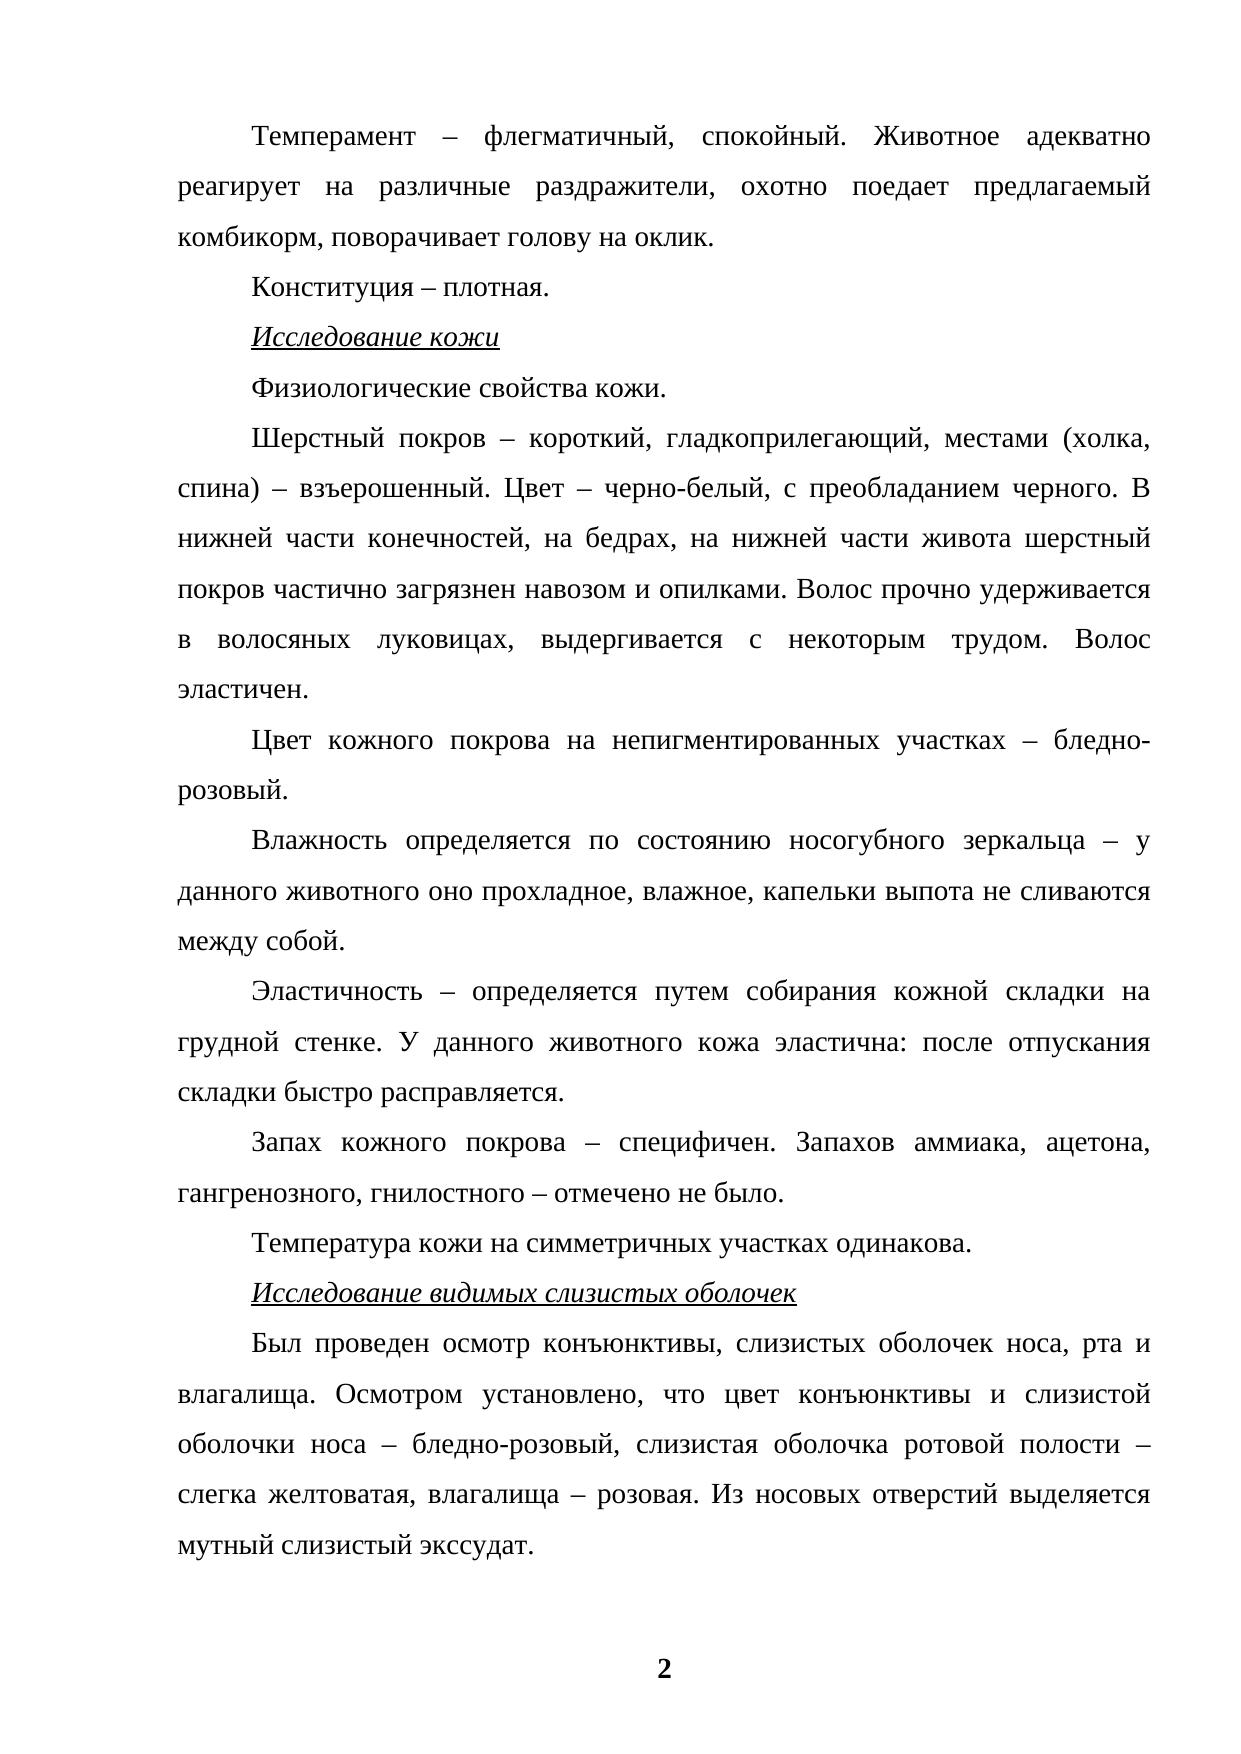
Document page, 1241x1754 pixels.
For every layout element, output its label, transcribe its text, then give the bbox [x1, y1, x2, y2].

text Физиологические свойства кожи. [177, 370, 1152, 403]
text Шерстный покров – короткий, гладкоприлегающий, местами (холка, спина) – взъерошенный. Цвет – черно-белый, с преобладанием черного. В нижней части конечностей, на бедрах, на нижней части живота шерстный покров частично загрязнен навозом и опилками. Волос прочно удерживается в волосяных луковицах, выдергивается с некоторым трудом. Волос эластичен. [177, 420, 1152, 705]
text Запах кожного покрова – специфичен. Запахов аммиака, ацетона, гангренозного, гнилостного – отмечено не было. [177, 1124, 1152, 1208]
text Эластичность – определяется путем собирания кожной складки на грудной стенке. У данного животного кожа эластична: после отпускания складки быстро расправляется. [177, 973, 1152, 1108]
text Конституция – плотная. [177, 269, 1152, 303]
text Исследование кожи [177, 319, 1152, 353]
text Влажность определяется по состоянию носогубного зеркальца – у данного животного оно прохладное, влажное, капельки выпота не сливаются между собой. [177, 822, 1152, 957]
text Темперамент – флегматичный, спокойный. Животное адекватно реагирует на различные раздражители, охотно поедает предлагаемый комбикорм, поворачивает голову на оклик. [177, 118, 1152, 252]
text Температура кожи на симметричных участках одинакова. [177, 1225, 1152, 1258]
text Исследование видимых слизистых оболочек [177, 1275, 1152, 1309]
text Цвет кожного покрова на непигментированных участках – бледно-розовый. [177, 722, 1152, 806]
text Был проведен осмотр конъюнктивы, слизистых оболочек носа, рта и влагалища. Осмотром установлено, что цвет конъюнктивы и слизистой оболочки носа – бледно-розовый, слизистая оболочка ротовой полости – слегка желтоватая, влагалища – розовая. Из носовых отверстий выделяется мутный слизистый экссудат. [177, 1326, 1152, 1560]
